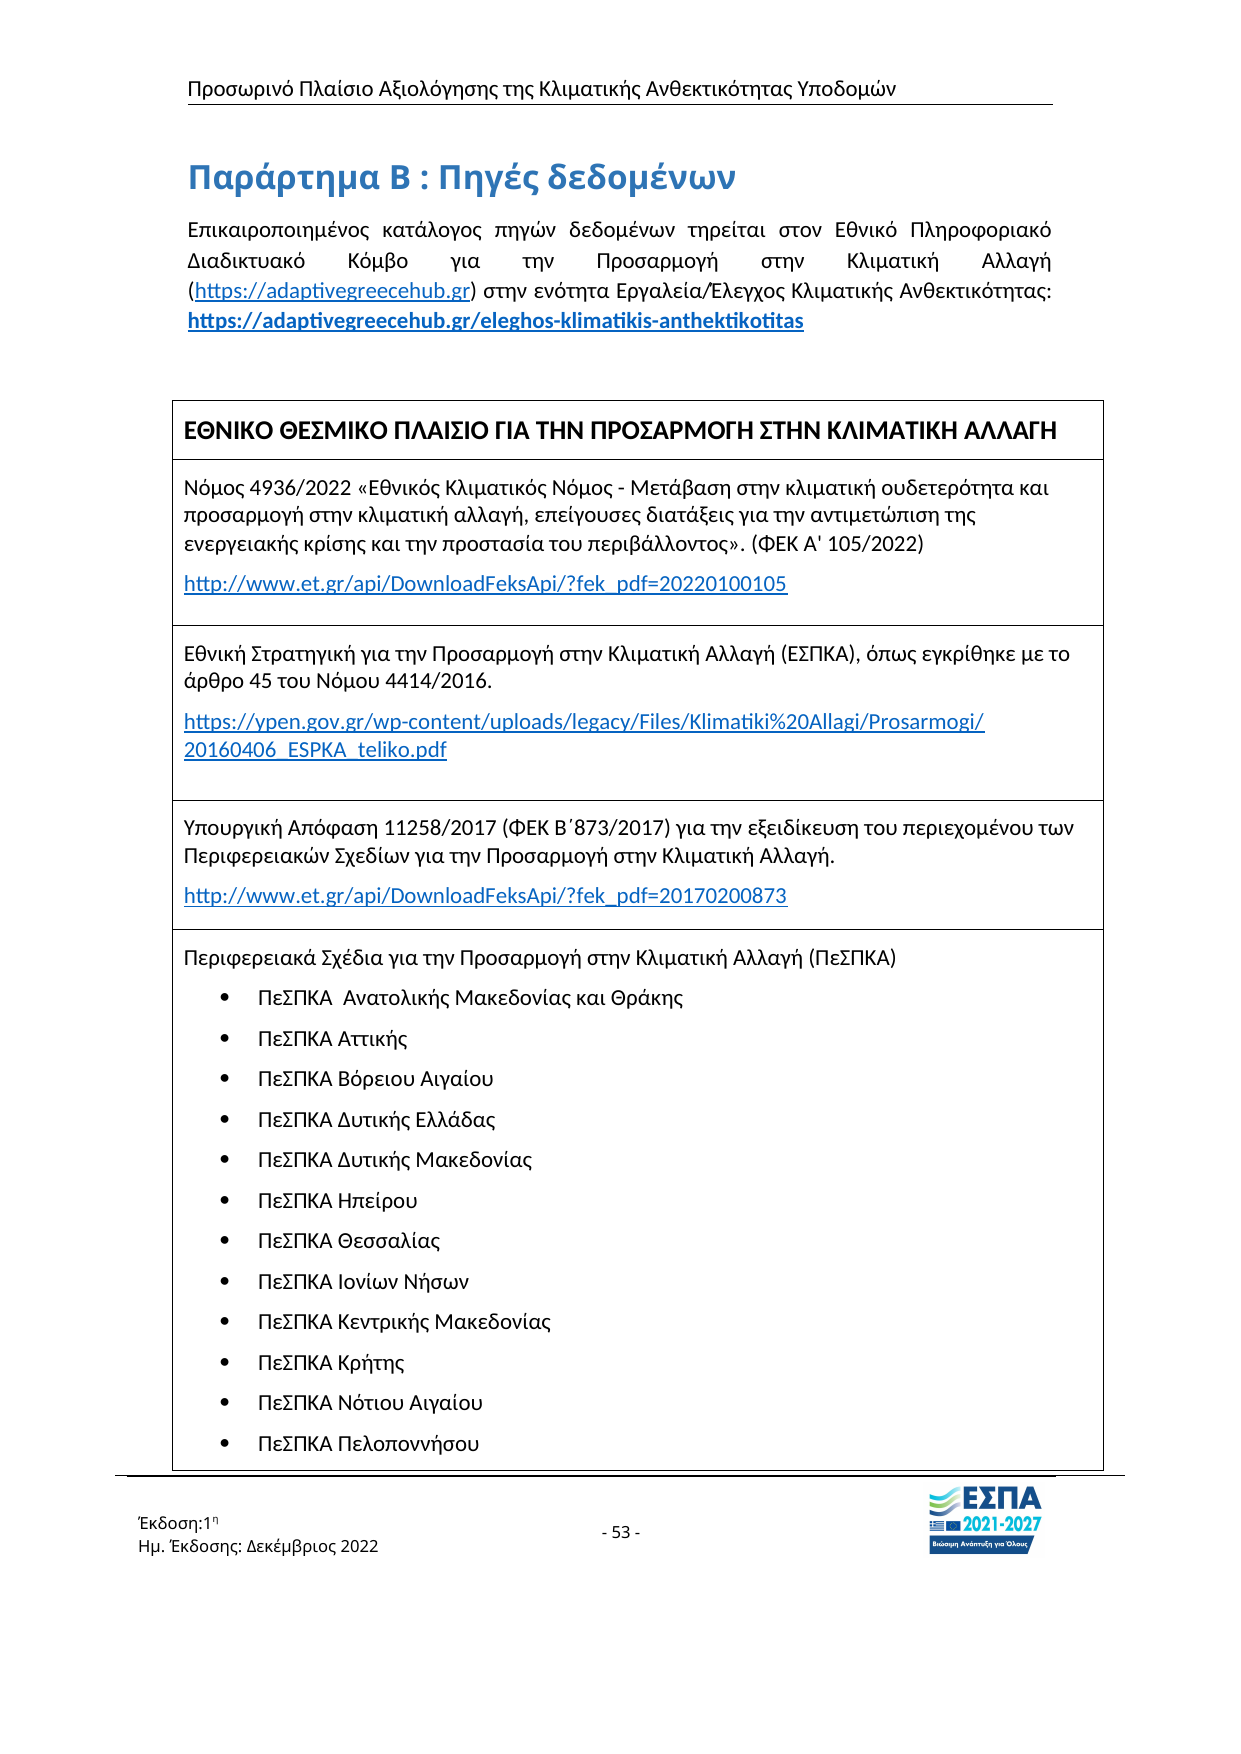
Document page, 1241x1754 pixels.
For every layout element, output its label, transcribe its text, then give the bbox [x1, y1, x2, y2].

table_cell Νόμος 4936/2022 «Εθνικός Κλιματικός Νόμος - Μετάβαση στην κλιματική ουδετερότητα και προσαρμογή στην κλιματική αλλαγή, επείγουσες διατάξεις για την αντιμετώπιση της ενεργειακής κρίσης και την προστασία του περιβάλλοντος». (ΦΕΚ Α' 105/2022) http://www.et.gr/api/DownloadFeksApi/?fek_pdf=20220100105 [173, 460, 1103, 625]
table_cell Υπουργική Απόφαση 11258/2017 (ΦΕΚ Β΄873/2017) για την εξειδίκευση του περιεχομένου των Περιφερειακών Σχεδίων για την Προσαρμογή στην Κλιματική Αλλαγή. http://www.et.gr/api/DownloadFeksApi/?fek_pdf=20170200873 [173, 801, 1103, 929]
text Επικαιροποιημένος κατάλογος πηγών δεδομένων τηρείται στον Εθνικό Πληροφοριακό Διαδικτυακό Κόμβο για την Προσαρμογή στην Κλιματική Αλλαγή (https://adaptivegreecehub.gr) στην ενότητα Εργαλεία/Έλεγχος Κλιματικής Ανθεκτικότητας: https://adaptivegreecehub.gr/eleghos-klimatikis-anthektikotitas [187, 216, 1053, 334]
picture [923, 1482, 1045, 1558]
table_header Εθνικό θεσμικό πλαίσιο για την προσαρμογή στην κλιματική αλλαγή [173, 401, 1103, 459]
table_cell Εθνική Στρατηγική για την Προσαρμογή στην Κλιματική Αλλαγή (ΕΣΠΚΑ), όπως εγκρίθηκε με το άρθρο 45 του Νόμου 4414/2016. https://ypen.gov.gr/wp-content/uploads/legacy/Files/Klimatiki%20Allagi/Prosarmogi/20160406_ESPKA_teliko.pdf [173, 626, 1103, 799]
subtitle Παράρτημα Β : Πηγές δεδομένων [187, 154, 1053, 199]
